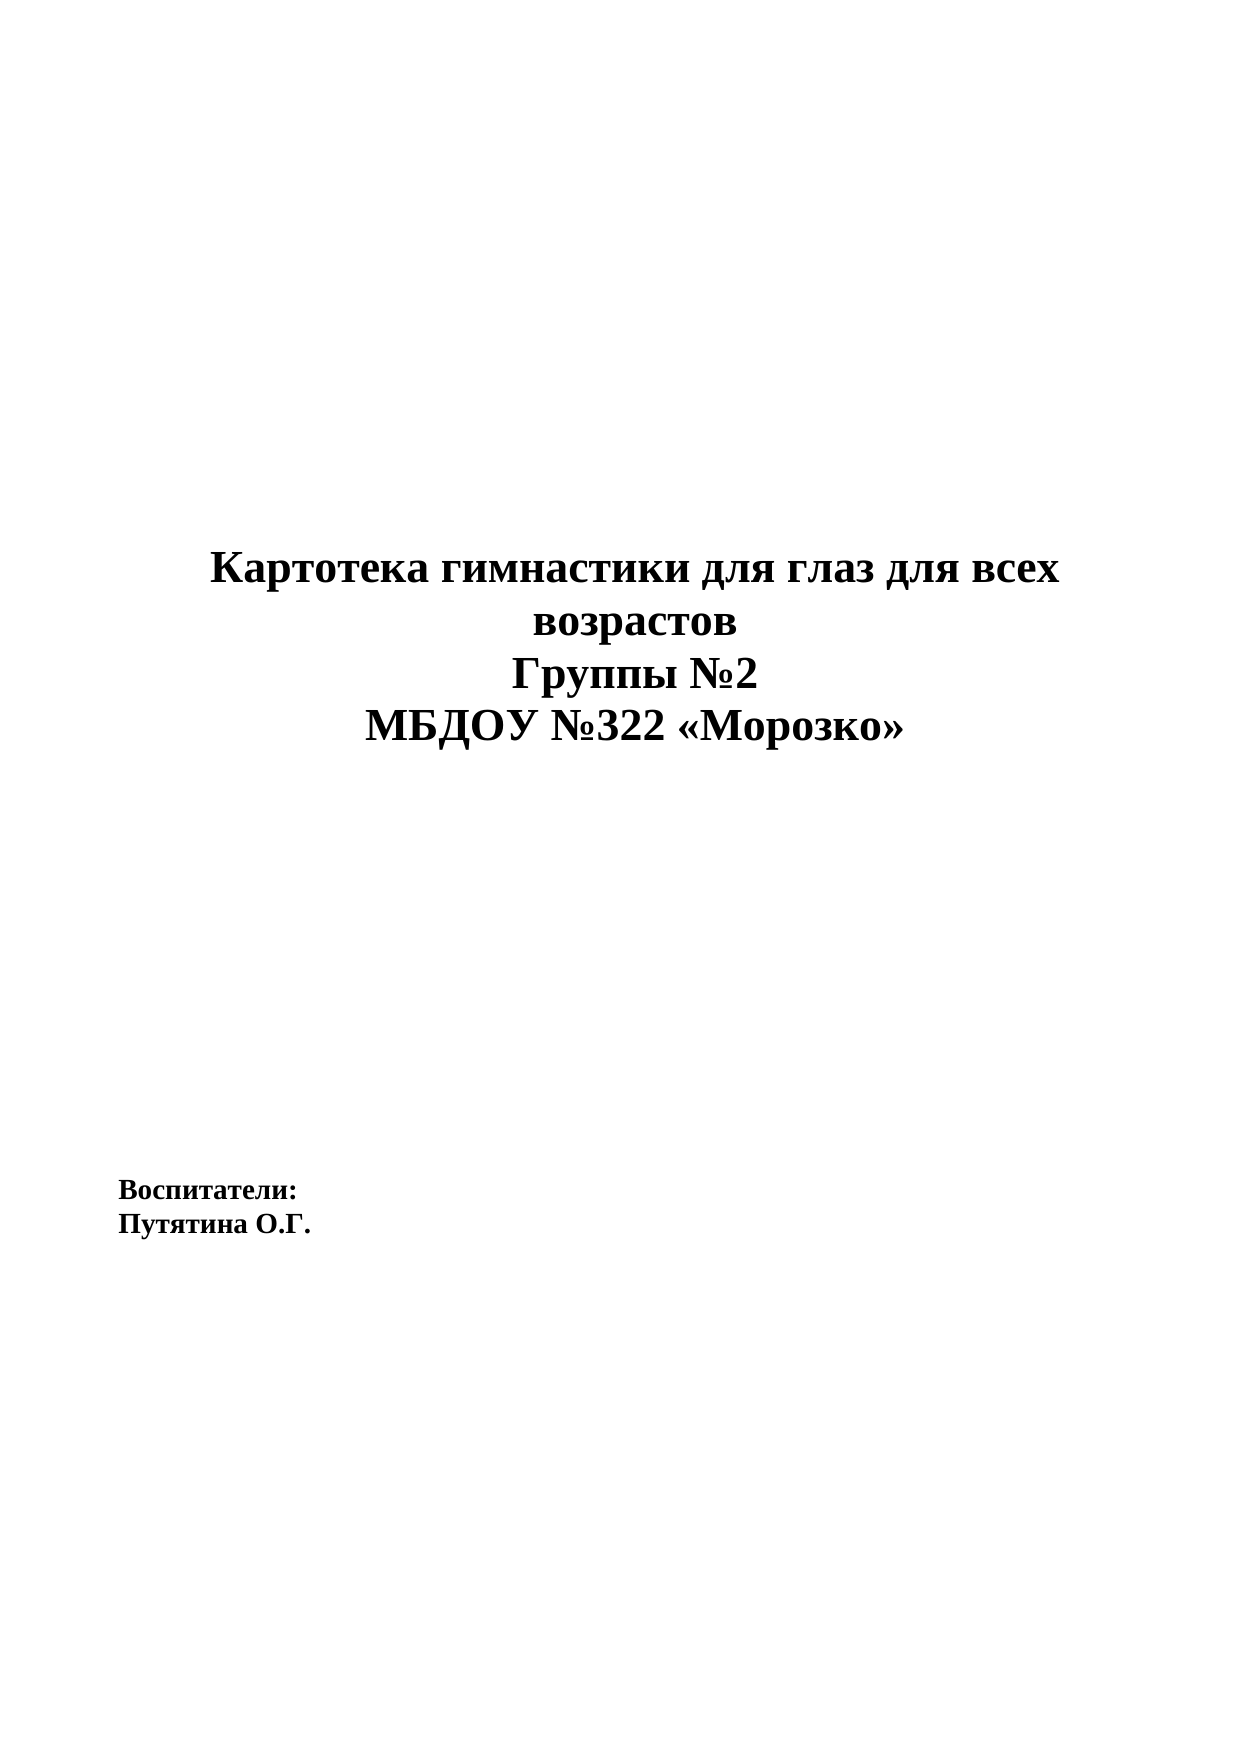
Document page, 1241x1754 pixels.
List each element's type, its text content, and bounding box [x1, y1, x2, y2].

text Картотека гимнастики для глаз для всех возрастов [118, 540, 1152, 645]
text МБДОУ №322 «Морозко» [118, 698, 1152, 751]
text Воспитатели: [118, 1172, 1152, 1206]
text Группы №2 [118, 645, 1152, 698]
text Путятина О.Г. [118, 1206, 1152, 1239]
